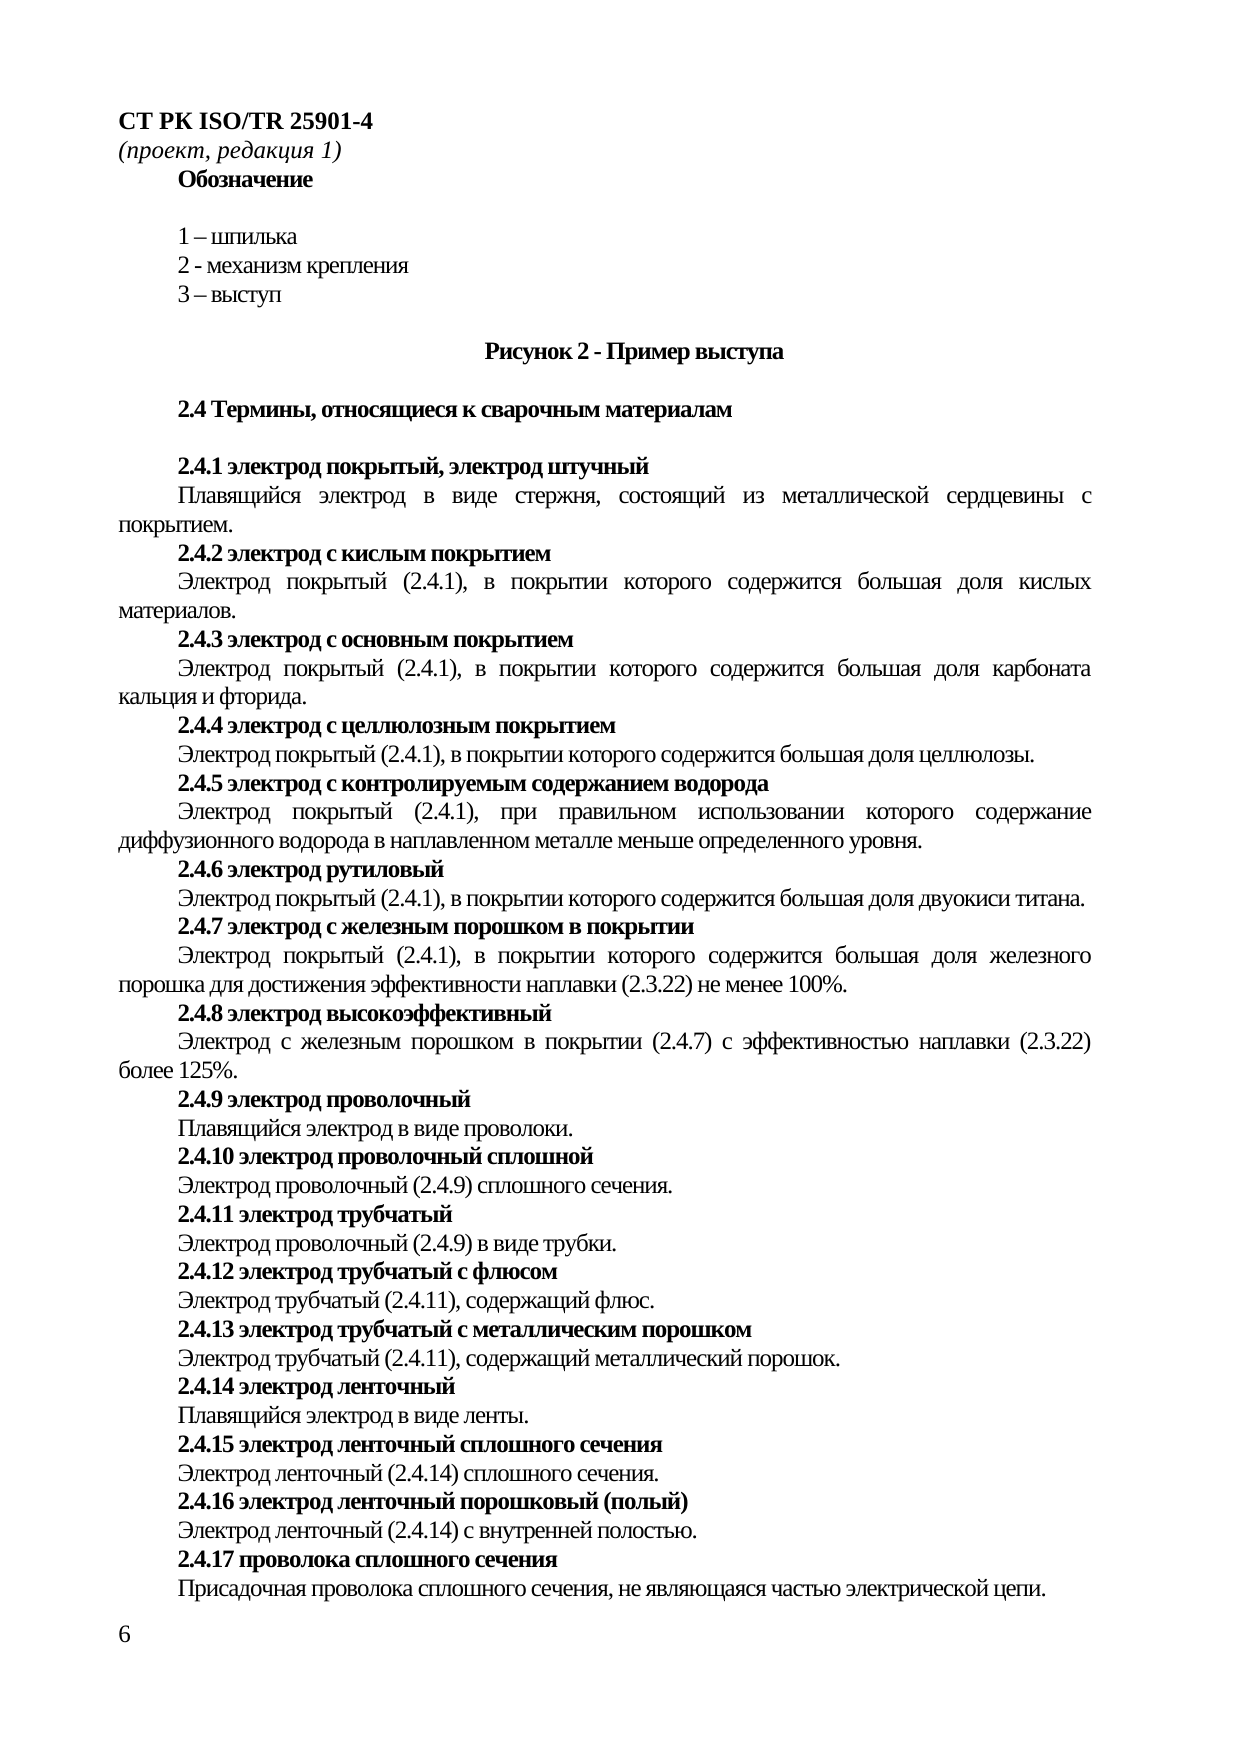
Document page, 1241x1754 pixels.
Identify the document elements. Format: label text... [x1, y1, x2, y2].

text Электрод покрытый (2.4.1), при правильном использовании которого содержание диффузионного водорода в наплавленном металле меньше определенного уровня. [118, 796, 1092, 854]
text 3 – выступ [118, 279, 1092, 308]
text Электрод проволочный (2.4.9) сплошного сечения. [118, 1170, 1092, 1199]
text Электрод ленточный (2.4.14) с внутренней полостью. [118, 1515, 1092, 1544]
text Плавящийся электрод в виде стержня, состоящий из металлической сердцевины с покрытием. [118, 480, 1092, 538]
text 2.4.3 электрод с основным покрытием [118, 624, 1092, 653]
text 2.4.17 проволока сплошного сечения [118, 1544, 1092, 1573]
text Электрод проволочный (2.4.9) в виде трубки. [118, 1228, 1092, 1256]
text 2.4.14 электрод ленточный [118, 1371, 1092, 1400]
text 1 – шпилька [118, 221, 1092, 250]
text 2.4.11 электрод трубчатый [118, 1199, 1092, 1228]
text Присадочная проволока сплошного сечения, не являющаяся частью электрической цепи. [118, 1573, 1092, 1601]
text 2.4.6 электрод рутиловый [118, 854, 1092, 883]
text Плавящийся электрод в виде проволоки. [118, 1113, 1092, 1141]
text 2.4.5 электрод с контролируемым содержанием водорода [118, 768, 1092, 796]
text 2.4.9 электрод проволочный [118, 1084, 1092, 1113]
text 2 - механизм крепления [118, 250, 1092, 279]
text 2.4.4 электрод с целлюлозным покрытием [118, 710, 1092, 739]
text 2.4.2 электрод с кислым покрытием [118, 538, 1092, 566]
text 2.4.10 электрод проволочный сплошной [118, 1141, 1092, 1170]
text Электрод покрытый (2.4.1), в покрытии которого содержится большая доля двуокиси титана. [118, 883, 1092, 911]
text Электрод покрытый (2.4.1), в покрытии которого содержится большая доля целлюлозы. [118, 739, 1092, 768]
text 2.4.15 электрод ленточный сплошного сечения [118, 1429, 1092, 1458]
text Электрод с железным порошком в покрытии (2.4.7) с эффективностью наплавки (2.3.22) более 125%. [118, 1026, 1092, 1084]
text Плавящийся электрод в виде ленты. [118, 1400, 1092, 1429]
text 2.4.7 электрод с железным порошком в покрытии [118, 911, 1092, 940]
text 2.4.16 электрод ленточный порошковый (полый) [118, 1486, 1092, 1515]
text 2.4.8 электрод высокоэффективный [118, 998, 1092, 1026]
text Электрод трубчатый (2.4.11), содержащий металлический порошок. [118, 1343, 1092, 1371]
text Электрод покрытый (2.4.1), в покрытии которого содержится большая доля железного порошка для достижения эффективности наплавки (2.3.22) не менее 100%. [118, 940, 1092, 998]
text 2.4 Термины, относящиеся к сварочным материалам [118, 394, 1092, 423]
text Рисунок 2 - Пример выступа [118, 336, 1092, 365]
text 2.4.12 электрод трубчатый с флюсом [118, 1256, 1092, 1285]
text Электрод покрытый (2.4.1), в покрытии которого содержится большая доля кислых материалов. [118, 566, 1092, 624]
text Электрод ленточный (2.4.14) сплошного сечения. [118, 1458, 1092, 1486]
text Обозначение [118, 164, 1092, 193]
text Электрод трубчатый (2.4.11), содержащий флюс. [118, 1285, 1092, 1314]
text 2.4.13 электрод трубчатый с металлическим порошком [118, 1314, 1092, 1343]
text 2.4.1 электрод покрытый, электрод штучный [118, 451, 1092, 480]
text Электрод покрытый (2.4.1), в покрытии которого содержится большая доля карбоната кальция и фторида. [118, 653, 1092, 710]
